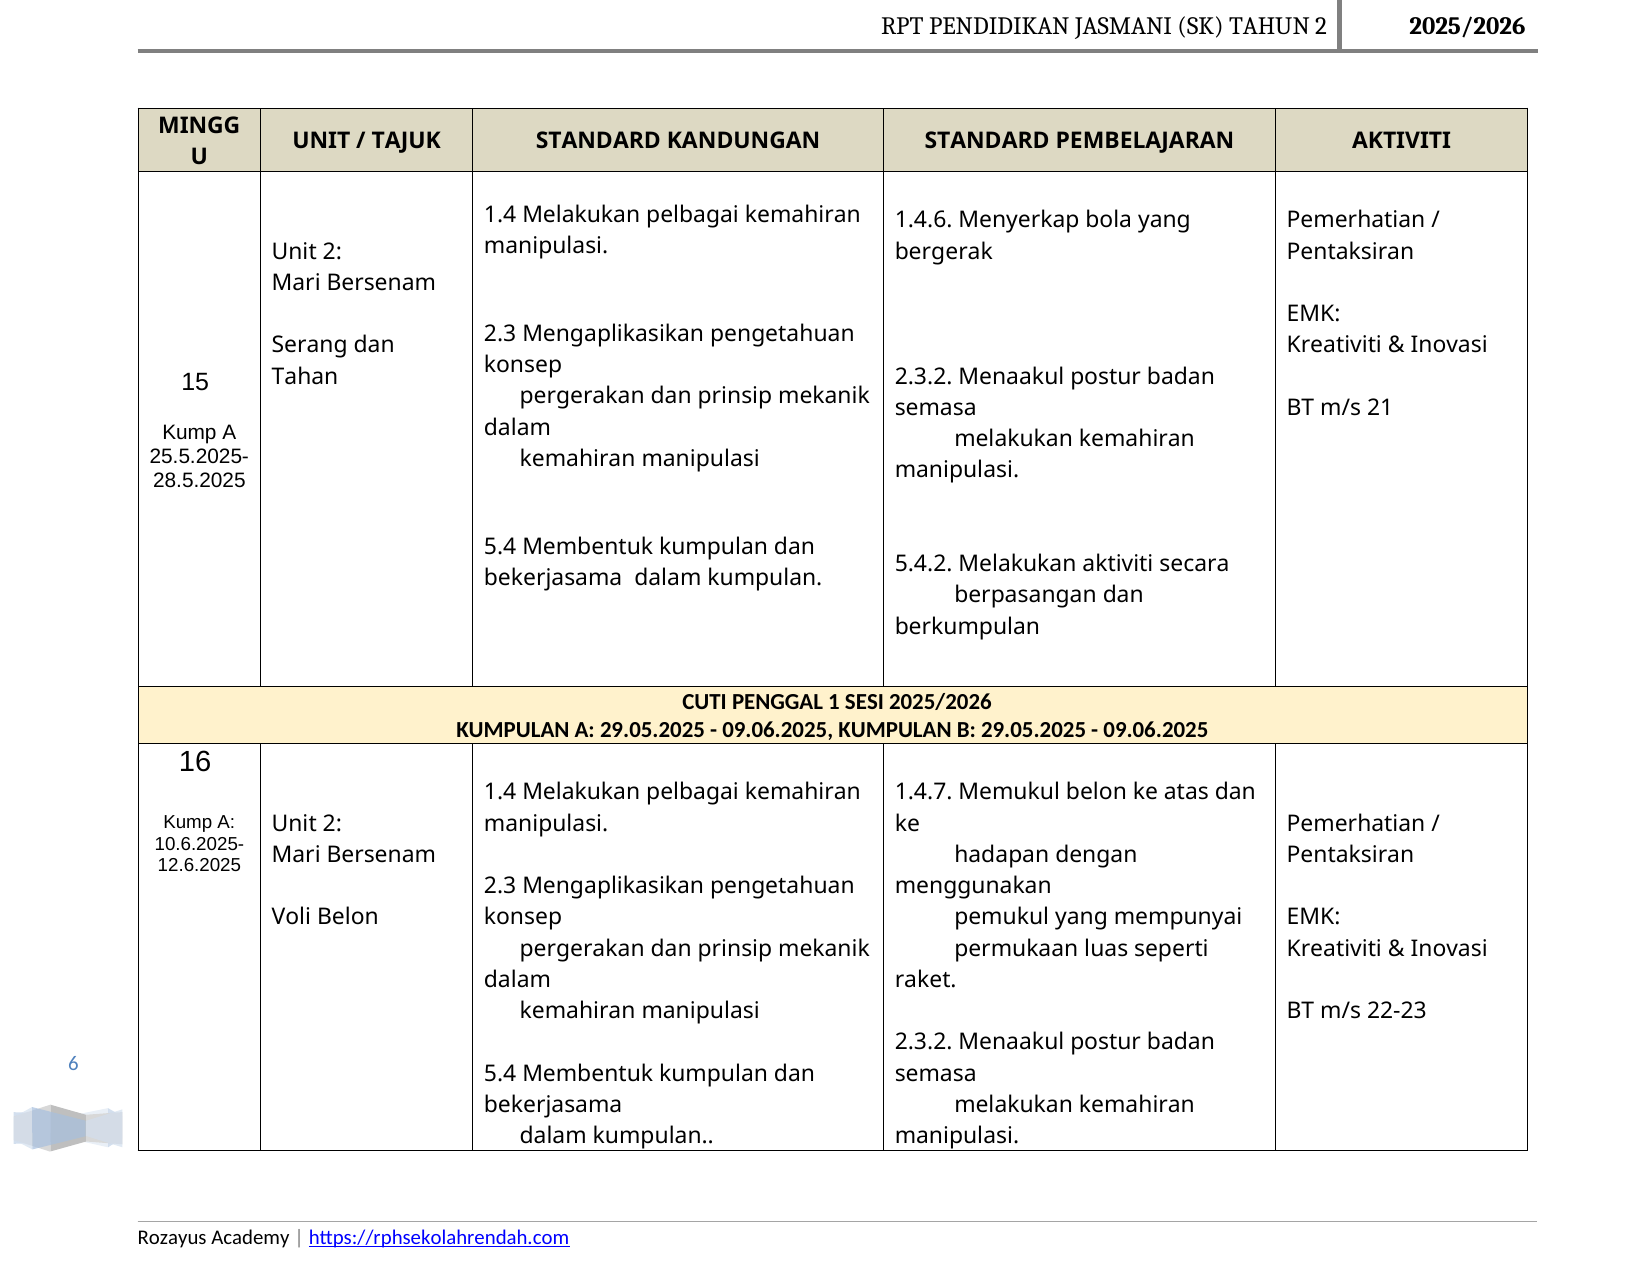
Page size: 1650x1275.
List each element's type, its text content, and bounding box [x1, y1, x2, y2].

table_cell 15 Kump A 25.5.2025-28.5.2025 [139, 172, 260, 686]
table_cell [1276, 744, 1527, 1150]
table_header MINGGU [139, 109, 260, 171]
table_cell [139, 744, 260, 1150]
table_cell 1.4.6. Menyerkap bola yang bergerak 2.3.2. Menaakul postur badan semasa melakukan kemahiran manipulasi. 5.4.2. Melakukan aktiviti secara berpasangan dan berkumpulan [884, 172, 1275, 686]
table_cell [884, 744, 1275, 1150]
table_cell CUTI PENGGAL 1 SESI 2025/2026 KUMPULAN A: 29.05.2025 - 09.06.2025, KUMPULAN B: 29.05.2025 - 09.06.2025 [139, 687, 1527, 743]
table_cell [261, 744, 472, 1150]
table_header STANDARD PEMBELAJARAN [884, 109, 1275, 171]
table_header UNIT / TAJUK [261, 109, 472, 171]
table_cell Unit 2: Mari Bersenam Serang dan Tahan [261, 172, 472, 686]
table_header STANDARD KANDUNGAN [473, 109, 883, 171]
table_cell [473, 744, 883, 1150]
table_cell Pemerhatian / Pentaksiran EMK: Kreativiti & Inovasi BT m/s 21 [1276, 172, 1527, 686]
table_header AKTIVITI [1276, 109, 1527, 171]
